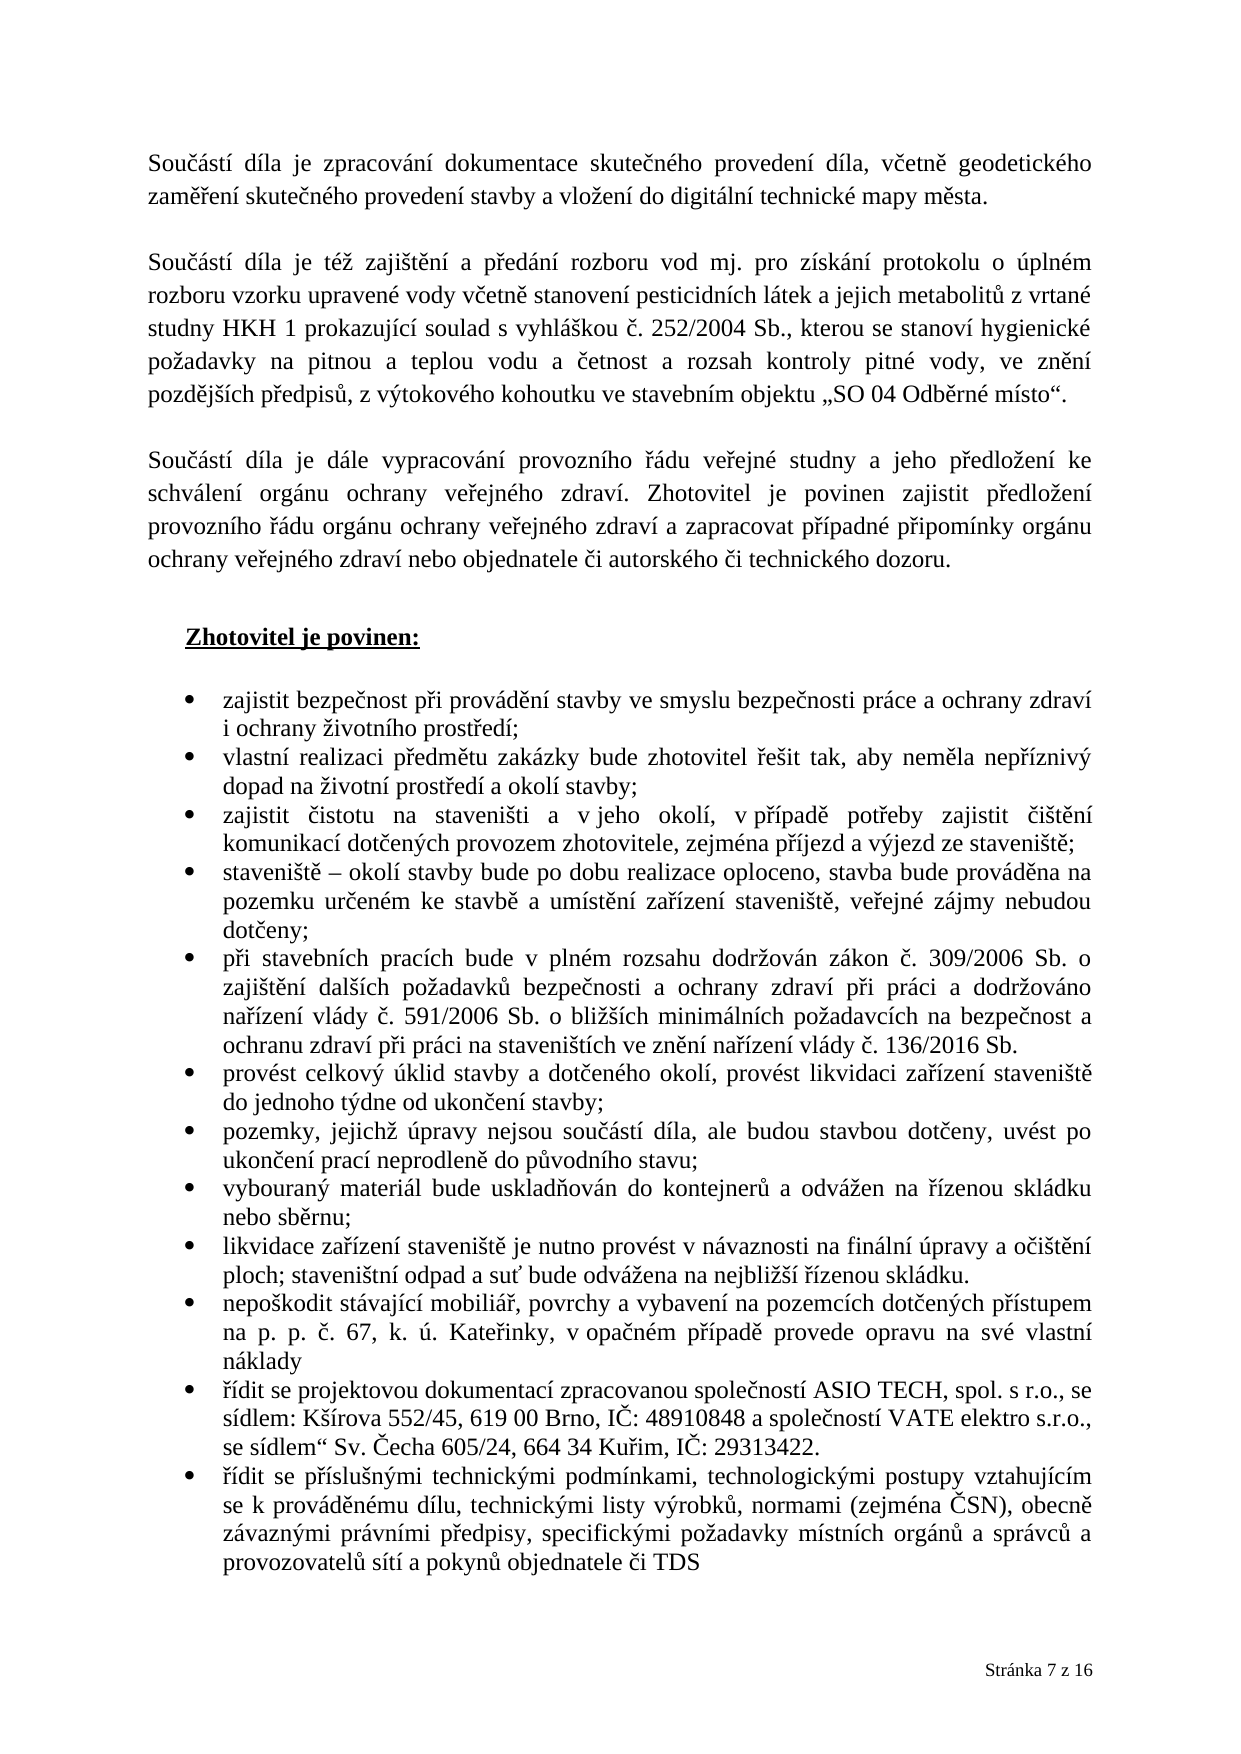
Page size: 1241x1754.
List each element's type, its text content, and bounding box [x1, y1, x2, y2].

list likvidace zařízení staveniště je nutno provést v návaznosti na finální úpravy a očištění ploch; staveništní odpad a suť bude odvážena na nejbližší řízenou skládku. [185, 1231, 1092, 1288]
list staveniště – okolí stavby bude po dobu realizace oploceno, stavba bude prováděna na pozemku určeném ke stavbě a umístění zařízení staveniště, veřejné zájmy nebudou dotčeny; [185, 857, 1092, 943]
list při stavebních pracích bude v plném rozsahu dodržován zákon č. 309/2006 Sb. o zajištění dalších požadavků bezpečnosti a ochrany zdraví při práci a dodržováno nařízení vlády č. 591/2006 Sb. o bližších minimálních požadavcích na bezpečnost a ochranu zdraví při práci na staveništích ve znění nařízení vlády č. 136/2016 Sb. [185, 943, 1092, 1058]
text Zhotovitel je povinen: [185, 622, 1092, 651]
list provést celkový úklid stavby a dotčeného okolí, provést likvidaci zařízení staveniště do jednoho týdne od ukončení stavby; [185, 1058, 1092, 1116]
text Součástí díla je dále vypracování provozního řádu veřejné studny a jeho předložení ke schválení orgánu ochrany veřejného zdraví. Zhotovitel je povinen zajistit předložení provozního řádu orgánu ochrany veřejného zdraví a zapracovat případné připomínky orgánu ochrany veřejného zdraví nebo objednatele či autorského či technického dozoru. [148, 445, 1092, 573]
list vlastní realizaci předmětu zakázky bude zhotovitel řešit tak, aby neměla nepříznivý dopad na životní prostředí a okolí stavby; [185, 742, 1092, 800]
list pozemky, jejichž úpravy nejsou součástí díla, ale budou stavbou dotčeny, uvést po ukončení prací neprodleně do původního stavu; [185, 1116, 1092, 1173]
list nepoškodit stávající mobiliář, povrchy a vybavení na pozemcích dotčených přístupem na p. p. č. 67, k. ú. Kateřinky, v opačném případě provede opravu na své vlastní náklady [185, 1288, 1092, 1375]
list řídit se příslušnými technickými podmínkami, technologickými postupy vztahujícím se k prováděnému dílu, technickými listy výrobků, normami (zejména ČSN), obecně závaznými právními předpisy, specifickými požadavky místních orgánů a správců a provozovatelů sítí a pokynů objednatele či TDS [185, 1461, 1092, 1576]
list zajistit bezpečnost při provádění stavby ve smyslu bezpečnosti práce a ochrany zdraví i ochrany životního prostředí; [185, 685, 1092, 742]
text Součástí díla je též zajištění a předání rozboru vod mj. pro získání protokolu o úplném rozboru vzorku upravené vody včetně stanovení pesticidních látek a jejich metabolitů z vrtané studny HKH 1 prokazující soulad s vyhláškou č. 252/2004 Sb., kterou se stanoví hygienické požadavky na pitnou a teplou vodu a četnost a rozsah kontroly pitné vody, ve znění pozdějších předpisů, z výtokového kohoutku ve stavebním objektu „SO 04 Odběrné místo“. [148, 247, 1092, 408]
list vybouraný materiál bude uskladňován do kontejnerů a odvážen na řízenou skládku nebo sběrnu; [185, 1173, 1092, 1231]
list řídit se projektovou dokumentací zpracovanou společností ASIO TECH, spol. s r.o., se sídlem: Kšírova 552/45, 619 00 Brno, IČ: 48910848 a společností VATE elektro s.r.o., se sídlem“ Sv. Čecha 605/24, 664 34 Kuřim, IČ: 29313422. [185, 1375, 1092, 1461]
text Součástí díla je zpracování dokumentace skutečného provedení díla, včetně geodetického zaměření skutečného provedení stavby a vložení do digitální technické mapy města. [148, 148, 1092, 209]
list zajistit čistotu na staveništi a v jeho okolí, v případě potřeby zajistit čištění komunikací dotčených provozem zhotovitele, zejména příjezd a výjezd ze staveniště; [185, 800, 1092, 857]
